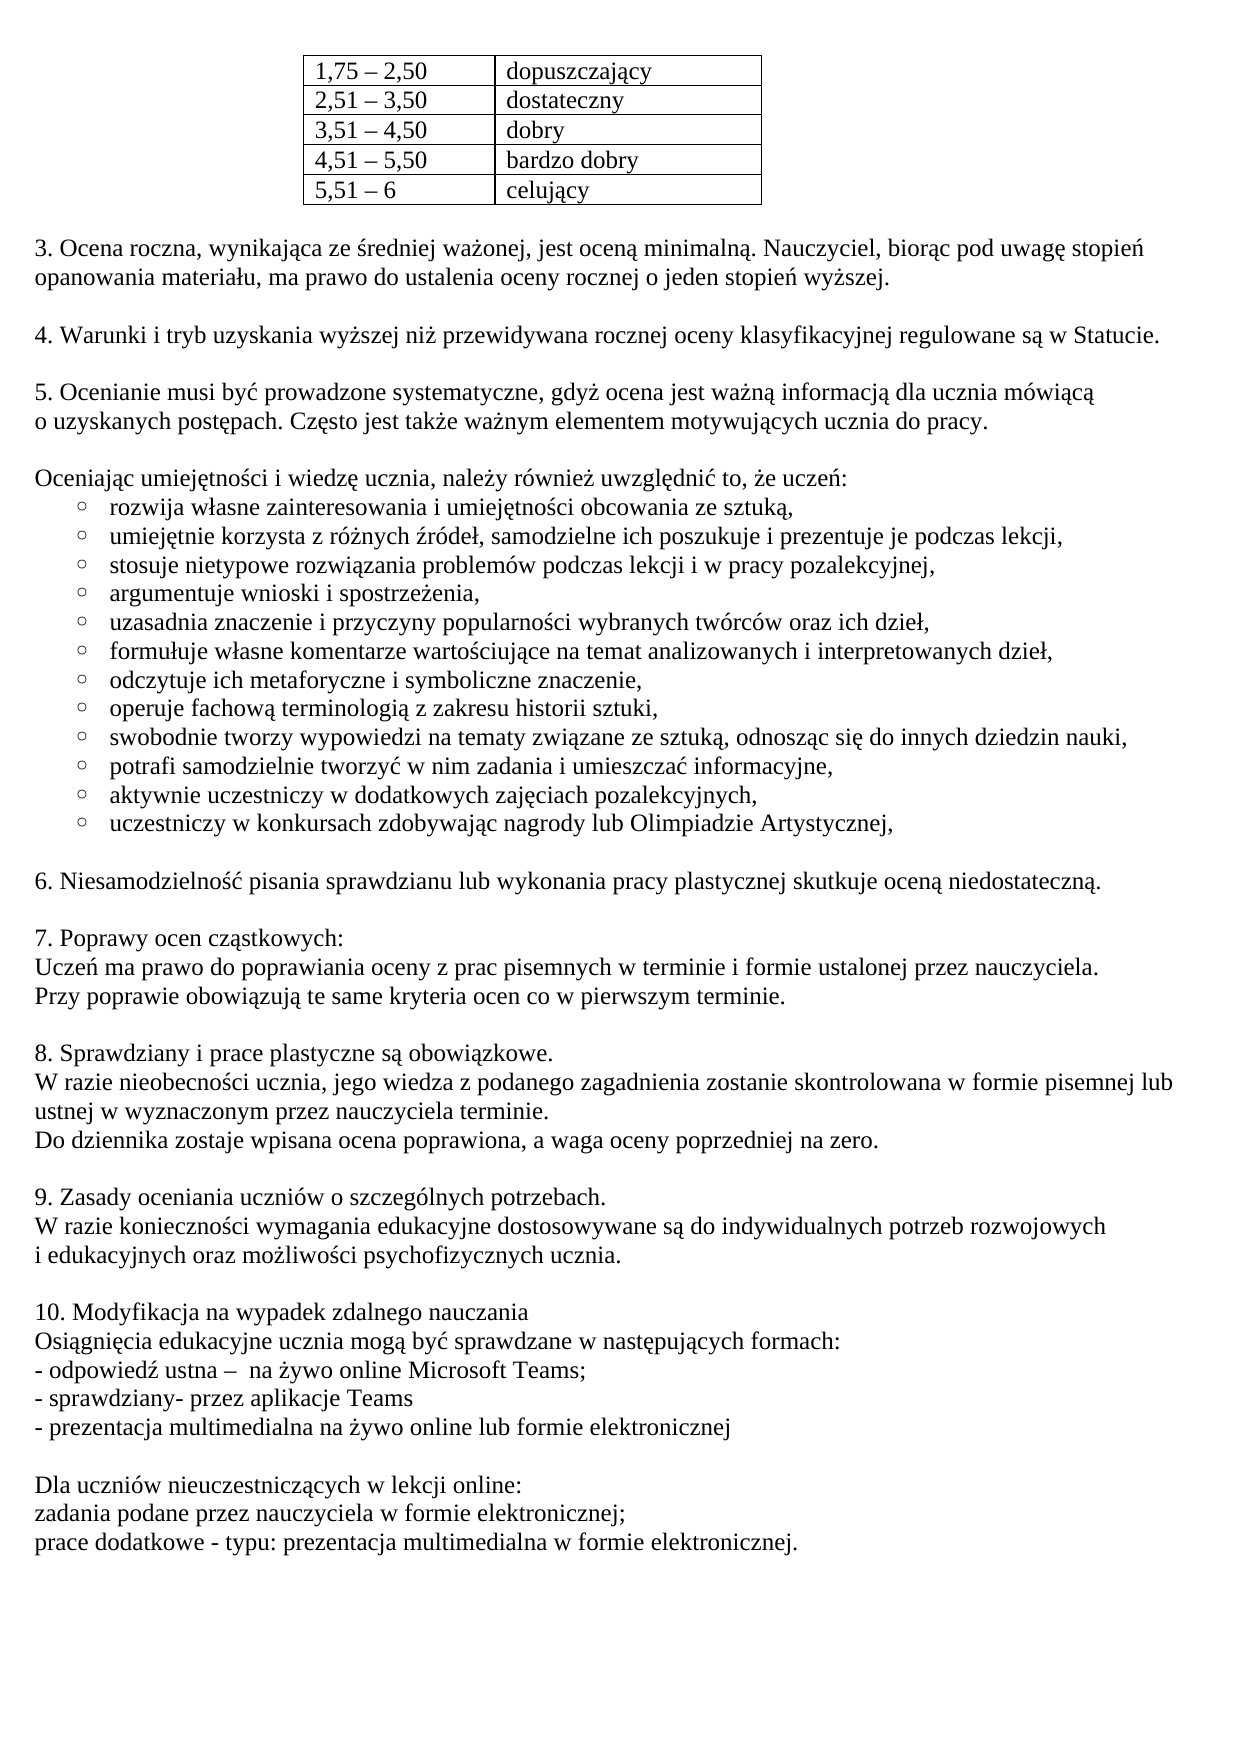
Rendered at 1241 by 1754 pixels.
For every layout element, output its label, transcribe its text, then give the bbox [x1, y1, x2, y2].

list odczytuje ich metaforyczne i symboliczne znaczenie, [72, 665, 1192, 693]
text 10. Modyfikacja na wypadek zdalnego nauczania Osiągnięcia edukacyjne ucznia mogą być sprawdzane w następujących formach: [34, 1297, 1192, 1355]
table_cell 1,75 – 2,50 [304, 56, 494, 84]
text 8. Sprawdziany i prace plastyczne są obowiązkowe. W razie nieobecności ucznia, jego wiedza z podanego zagadnienia zostanie skontrolowana w formie pisemnej lub ustnej w wyznaczonym przez nauczyciela terminie. Do dziennika zostaje wpisana ocena poprawiona, a waga oceny poprzedniej na zero. [34, 1010, 1192, 1153]
text 9. Zasady oceniania uczniów o szczególnych potrzebach. W razie konieczności wymagania edukacyjne dostosowywane są do indywidualnych potrzeb rozwojowych i edukacyjnych oraz możliwości psychofizycznych ucznia. [34, 1182, 1192, 1268]
table_cell 5,51 – 6 [304, 175, 494, 204]
list argumentuje wnioski i spostrzeżenia, [72, 578, 1192, 607]
text 7. Poprawy ocen cząstkowych: Uczeń ma prawo do poprawiania oceny z prac pisemnych w terminie i formie ustalonej przez nauczyciela. Przy poprawie obowiązują te same kryteria ocen co w pierwszym terminie. [34, 923, 1192, 1010]
table_cell celujący [496, 175, 761, 204]
table_cell 2,51 – 3,50 [304, 86, 494, 114]
table_cell dostateczny [496, 86, 761, 114]
list uzasadnia znaczenie i przyczyny popularności wybranych twórców oraz ich dzieł, [72, 607, 1192, 636]
list aktywnie uczestniczy w dodatkowych zajęciach pozalekcyjnych, [72, 780, 1192, 808]
text - odpowiedź ustna – na żywo online Microsoft Teams; - sprawdziany- przez aplikacje Teams - prezentacja multimedialna na żywo online lub formie elektronicznej Dla uczniów nieuczestniczących w lekcji online: zadania podane przez nauczyciela w formie elektronicznej; prace dodatkowe - typu: prezentacja multimedialna w formie elektronicznej. [34, 1355, 1192, 1556]
table_cell dopuszczający [496, 56, 761, 84]
list swobodnie tworzy wypowiedzi na tematy związane ze sztuką, odnosząc się do innych dziedzin nauki, [72, 722, 1192, 751]
table_cell 4,51 – 5,50 [304, 145, 494, 174]
list umiejętnie korzysta z różnych źródeł, samodzielne ich poszukuje i prezentuje je podczas lekcji, [72, 521, 1192, 550]
table_cell bardzo dobry [496, 145, 761, 174]
text 3. Ocena roczna, wynikająca ze średniej ważonej, jest oceną minimalną. Nauczyciel, biorąc pod uwagę stopień opanowania materiału, ma prawo do ustalenia oceny rocznej o jeden stopień wyższej. [34, 233, 1192, 320]
list uczestniczy w konkursach zdobywając nagrody lub Olimpiadzie Artystycznej, [72, 808, 1192, 837]
table_cell 3,51 – 4,50 [304, 115, 494, 144]
list stosuje nietypowe rozwiązania problemów podczas lekcji i w pracy pozalekcyjnej, [72, 550, 1192, 578]
list rozwija własne zainteresowania i umiejętności obcowania ze sztuką, [72, 492, 1192, 521]
text 4. Warunki i tryb uzyskania wyższej niż przewidywana rocznej oceny klasyfikacyjnej regulowane są w Statucie. [34, 320, 1192, 348]
text Oceniając umiejętności i wiedzę ucznia, należy również uwzględnić to, że uczeń: [34, 463, 1192, 492]
list potrafi samodzielnie tworzyć w nim zadania i umieszczać informacyjne, [72, 751, 1192, 780]
list operuje fachową terminologią z zakresu historii sztuki, [72, 693, 1192, 722]
text 6. Niesamodzielność pisania sprawdzianu lub wykonania pracy plastycznej skutkuje oceną niedostateczną. [34, 866, 1192, 895]
list formułuje własne komentarze wartościujące na temat analizowanych i interpretowanych dzieł, [72, 636, 1192, 665]
table_cell dobry [496, 115, 761, 144]
text 5. Ocenianie musi być prowadzone systematyczne, gdyż ocena jest ważną informacją dla ucznia mówiącą o uzyskanych postępach. Często jest także ważnym elementem motywujących ucznia do pracy. [34, 377, 1192, 435]
